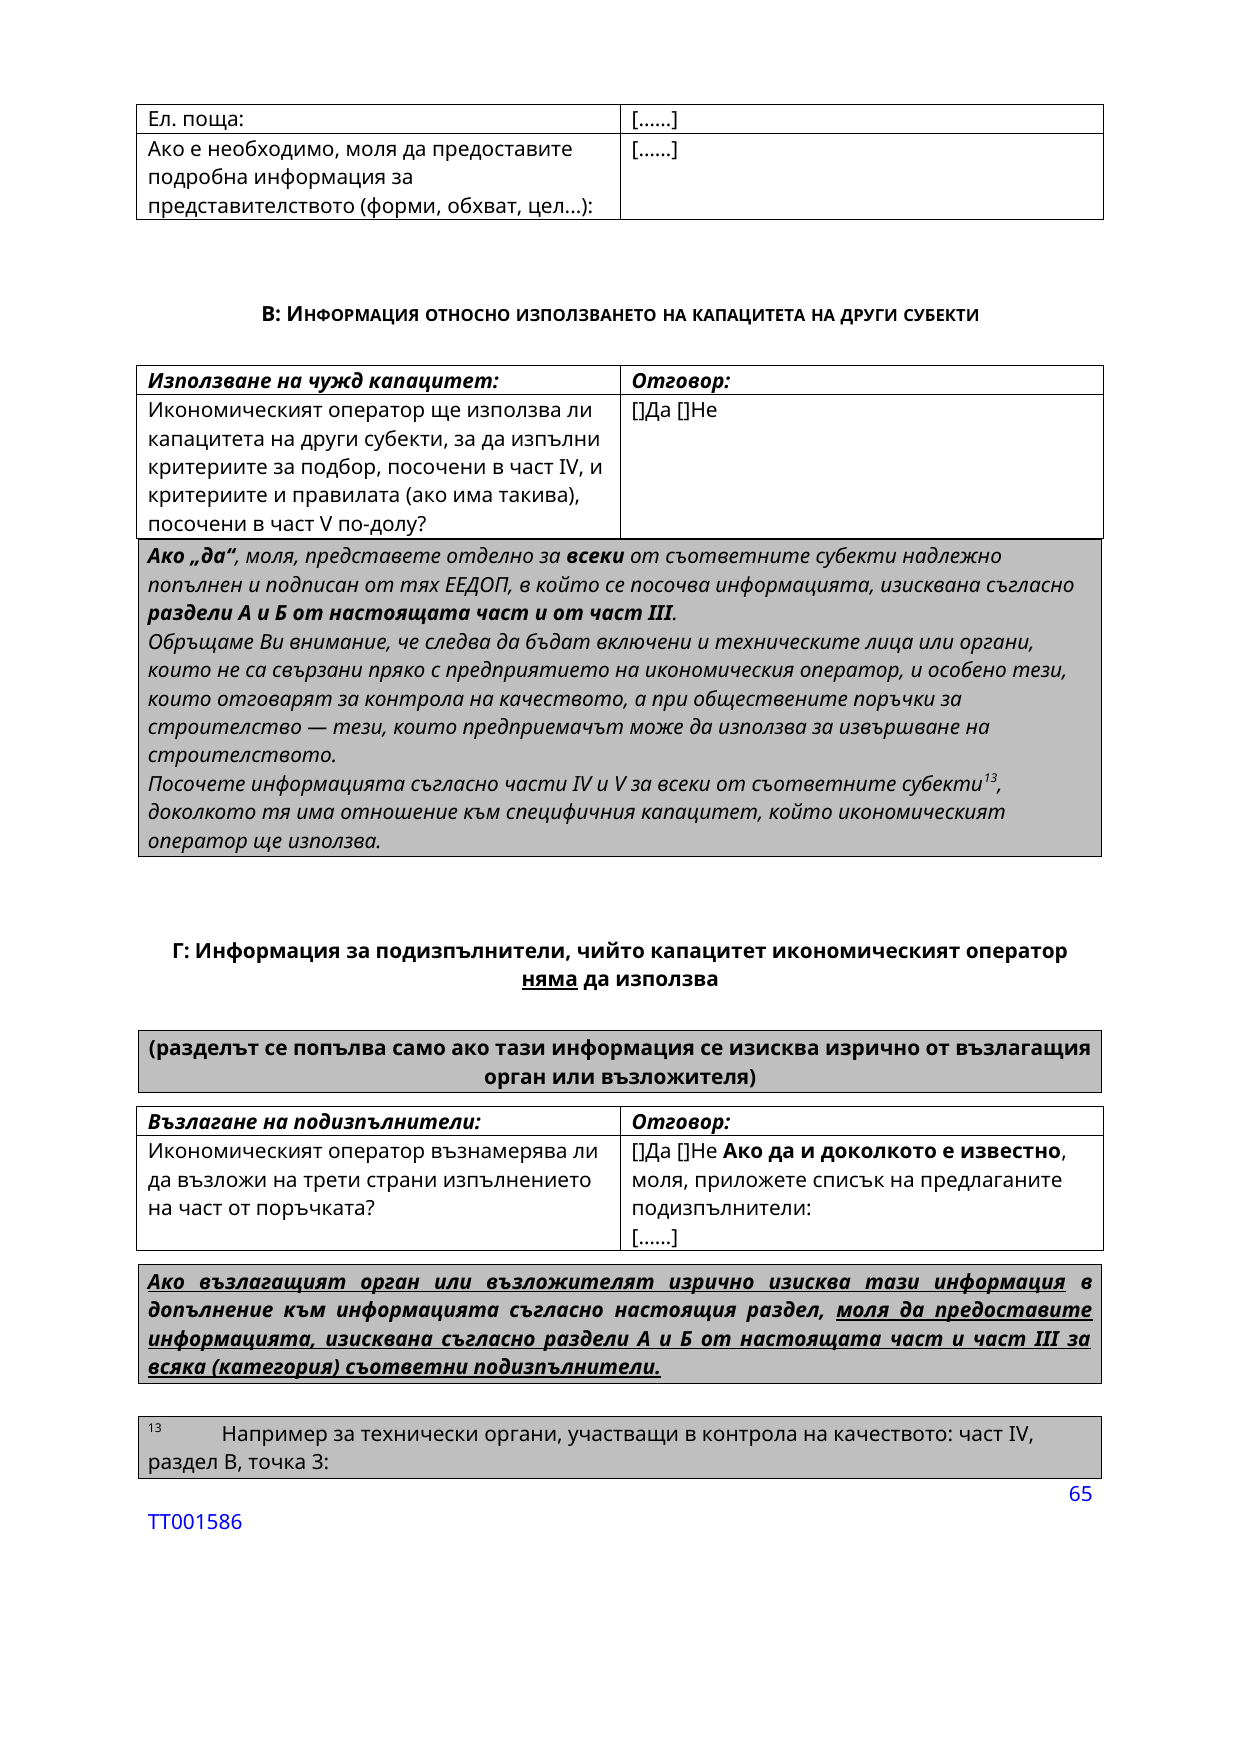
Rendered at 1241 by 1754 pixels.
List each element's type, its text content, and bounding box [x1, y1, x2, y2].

table_cell Ел. поща: [137, 105, 620, 133]
table_header Използване на чужд капацитет: [137, 366, 620, 394]
table_cell []Да []Не [621, 395, 1103, 537]
table_header Отговор: [621, 366, 1103, 394]
text (разделът се попълва само ако тази информация се изисква изрично от възлагащия орган или възложителя) [139, 1031, 1101, 1092]
table_cell Икономическият оператор ще използва ли капацитета на други субекти, за да изпълни критериите за подбор, посочени в част IV, и критериите и правилата (ако има такива), посочени в част V по-долу? [137, 395, 620, 537]
text В: Информация относно използването на капацитета на други субекти [148, 299, 1092, 327]
table_cell Ако е необходимо, моля да предоставите подробна информация за представителството (форми, обхват, цел...): [137, 134, 620, 219]
text Ако „да“, моля, представете отделно за всеки от съответните субекти надлежно попълнен и подписан от тях ЕЕДОП, в който се посочва информацията, изисквана съгласно раздели А и Б от настоящата част и от част III. Обръщаме Ви внимание, че следва да бъдат включени и техническите лица или органи, които не са свързани пряко с предприятието на икономическия оператор, и особено тези, които отговарят за контрола на качеството, а при обществените поръчки за строителство — тези, които предприемачът може да използва за извършване на строителството. Посочете информацията съгласно части IV и V за всеки от съответните субекти, доколкото тя има отношение към специфичния капацитет, който икономическият оператор ще използва. [139, 540, 1101, 856]
table_cell []Да []Не Ако да и доколкото е известно, моля, приложете списък на предлаганите подизпълнители: [……] [621, 1136, 1103, 1250]
table_header Възлагане на подизпълнители: [137, 1107, 620, 1135]
text Г: Информация за подизпълнители, чийто капацитет икономическият оператор няма да използва [148, 936, 1092, 993]
table_cell Икономическият оператор възнамерява ли да възложи на трети страни изпълнението на част от поръчката? [137, 1136, 620, 1250]
table_header Отговор: [621, 1107, 1103, 1135]
text Ако възлагащият орган или възложителят изрично изисква тази информация в допълнение към информацията съгласно настоящия раздел, моля да предоставите информацията, изисквана съгласно раздели А и Б от настоящата част и част ІІІ за всяка (категория) съответни подизпълнители. [139, 1265, 1101, 1383]
table_cell [……] [621, 134, 1103, 219]
table_cell [……] [621, 105, 1103, 133]
